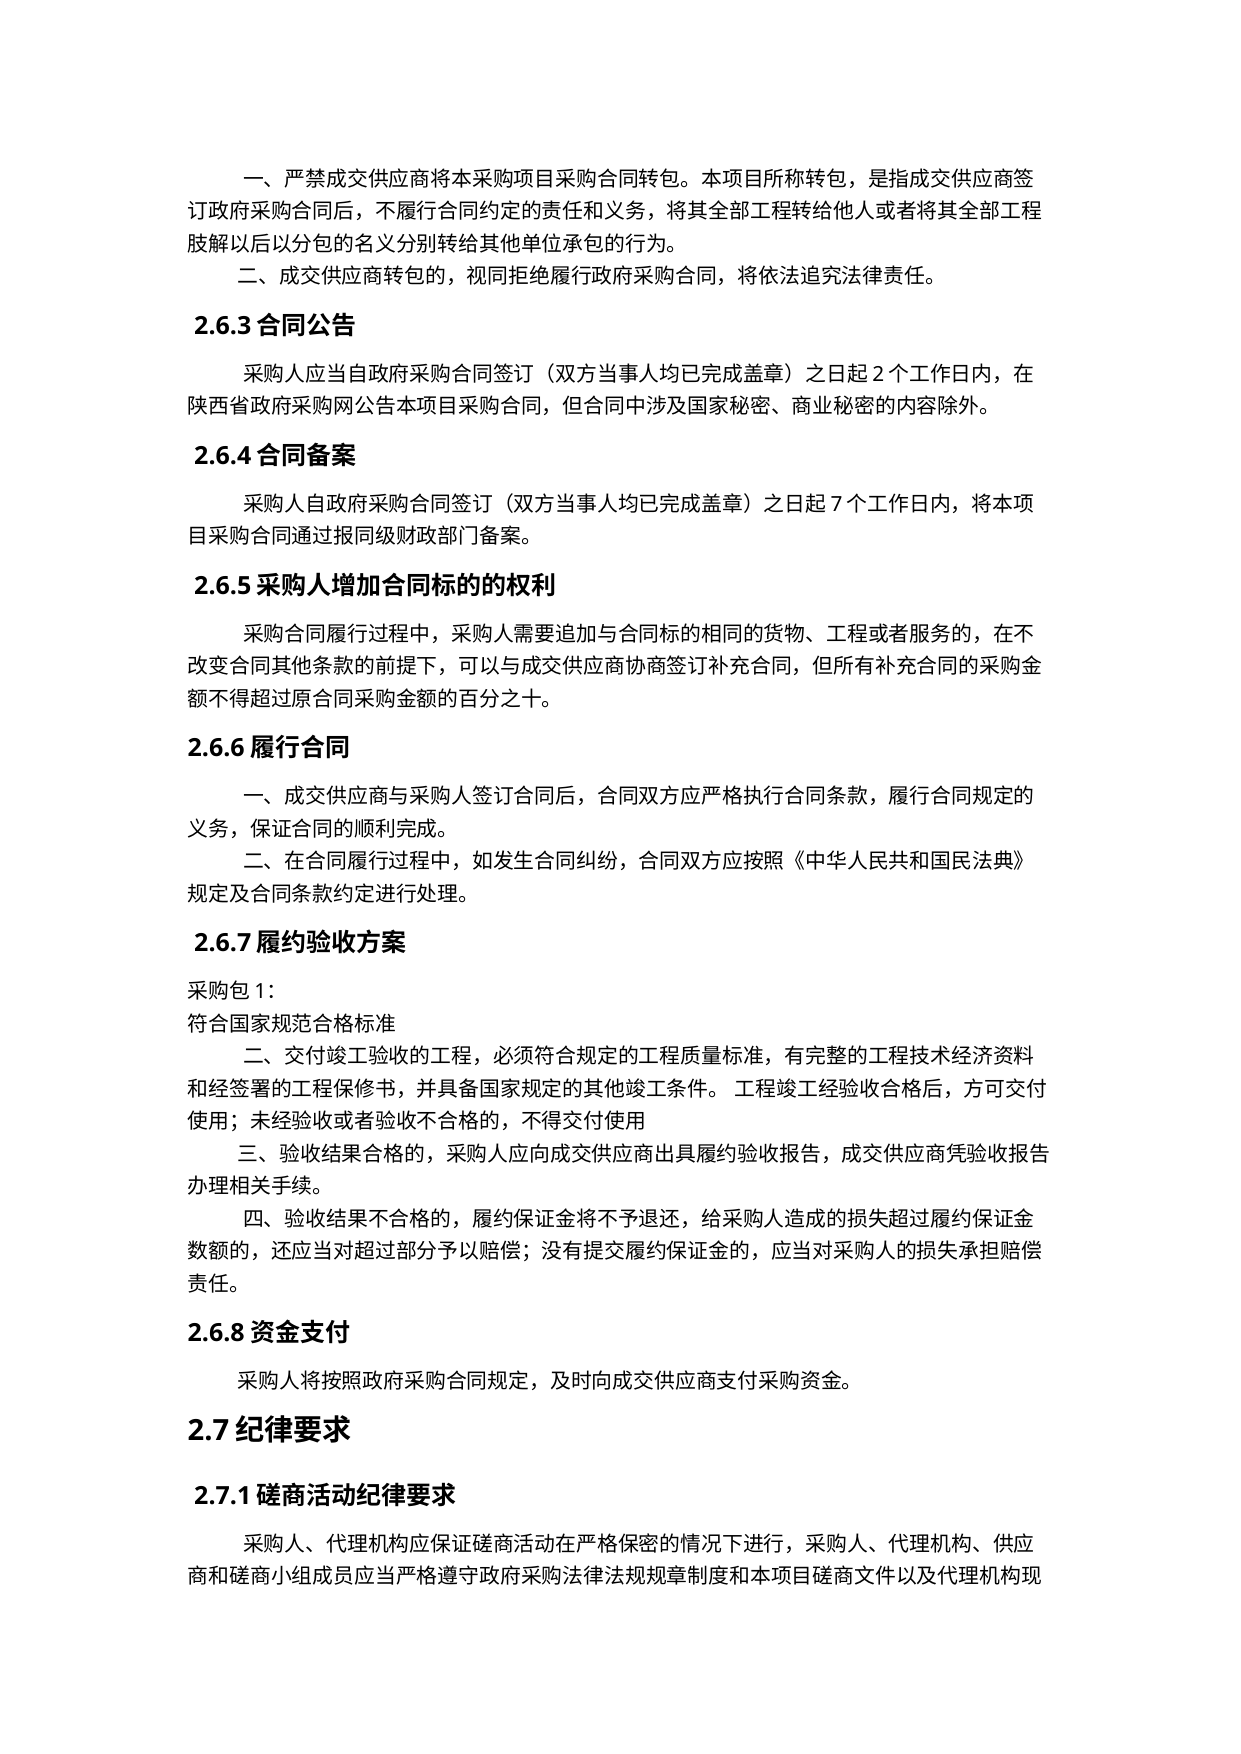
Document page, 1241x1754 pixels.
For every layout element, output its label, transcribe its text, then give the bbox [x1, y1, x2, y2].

text 二、在合同履行过程中，如发生合同纠纷，合同双方应按照《中华人民共和国民法典》规定及合同条款约定进行处理。 [187, 844, 1053, 909]
text 2.6.8资金支付 [187, 1299, 1053, 1364]
text 采购人将按照政府采购合同规定，及时向成交供应商支付采购资金。 [187, 1364, 1053, 1397]
text 采购人自政府采购合同签订（双方当事人均已完成盖章）之日起7个工作日内，将本项目采购合同通过报同级财政部门备案。 [187, 487, 1053, 552]
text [187, 1527, 1053, 1592]
text 采购包1： [187, 974, 1053, 1007]
text 采购人应当自政府采购合同签订（双方当事人均已完成盖章）之日起2个工作日内，在陕西省政府采购网公告本项目采购合同，但合同中涉及国家秘密、商业秘密的内容除外。 [187, 357, 1053, 422]
text 2.6.5采购人增加合同标的的权利 [187, 552, 1053, 617]
text 一、严禁成交供应商将本采购项目采购合同转包。本项目所称转包，是指成交供应商签订政府采购合同后，不履行合同约定的责任和义务，将其全部工程转给他人或者将其全部工程肢解以后以分包的名义分别转给其他单位承包的行为。 [187, 162, 1053, 259]
text 2.6.7履约验收方案 [187, 909, 1053, 974]
text 2.6.4合同备案 [187, 422, 1053, 487]
text 采购合同履行过程中，采购人需要追加与合同标的相同的货物、工程或者服务的，在不改变合同其他条款的前提下，可以与成交供应商协商签订补充合同，但所有补充合同的采购金额不得超过原合同采购金额的百分之十。 [187, 617, 1053, 714]
text 2.6.6履行合同 [187, 714, 1053, 779]
text 2.6.3合同公告 [187, 292, 1053, 357]
text 二、交付竣工验收的工程，必须符合规定的工程质量标准，有完整的工程技术经济资料和经签署的工程保修书，并具备国家规定的其他竣工条件。 工程竣工经验收合格后，方可交付使用；未经验收或者验收不合格的，不得交付使用 [187, 1039, 1053, 1137]
text 二、成交供应商转包的，视同拒绝履行政府采购合同，将依法追究法律责任。 [187, 259, 1053, 292]
text 四、验收结果不合格的，履约保证金将不予退还，给采购人造成的损失超过履约保证金数额的，还应当对超过部分予以赔偿；没有提交履约保证金的，应当对采购人的损失承担赔偿责任。 [187, 1202, 1053, 1299]
text 一、成交供应商与采购人签订合同后，合同双方应严格执行合同条款，履行合同规定的义务，保证合同的顺利完成。 [187, 779, 1053, 844]
text 符合国家规范合格标准 [187, 1007, 1053, 1039]
text 三、验收结果合格的，采购人应向成交供应商出具履约验收报告，成交供应商凭验收报告办理相关手续。 [187, 1137, 1053, 1202]
text 2.7纪律要求 [187, 1397, 1053, 1462]
text 2.7.1磋商活动纪律要求 [187, 1462, 1053, 1527]
